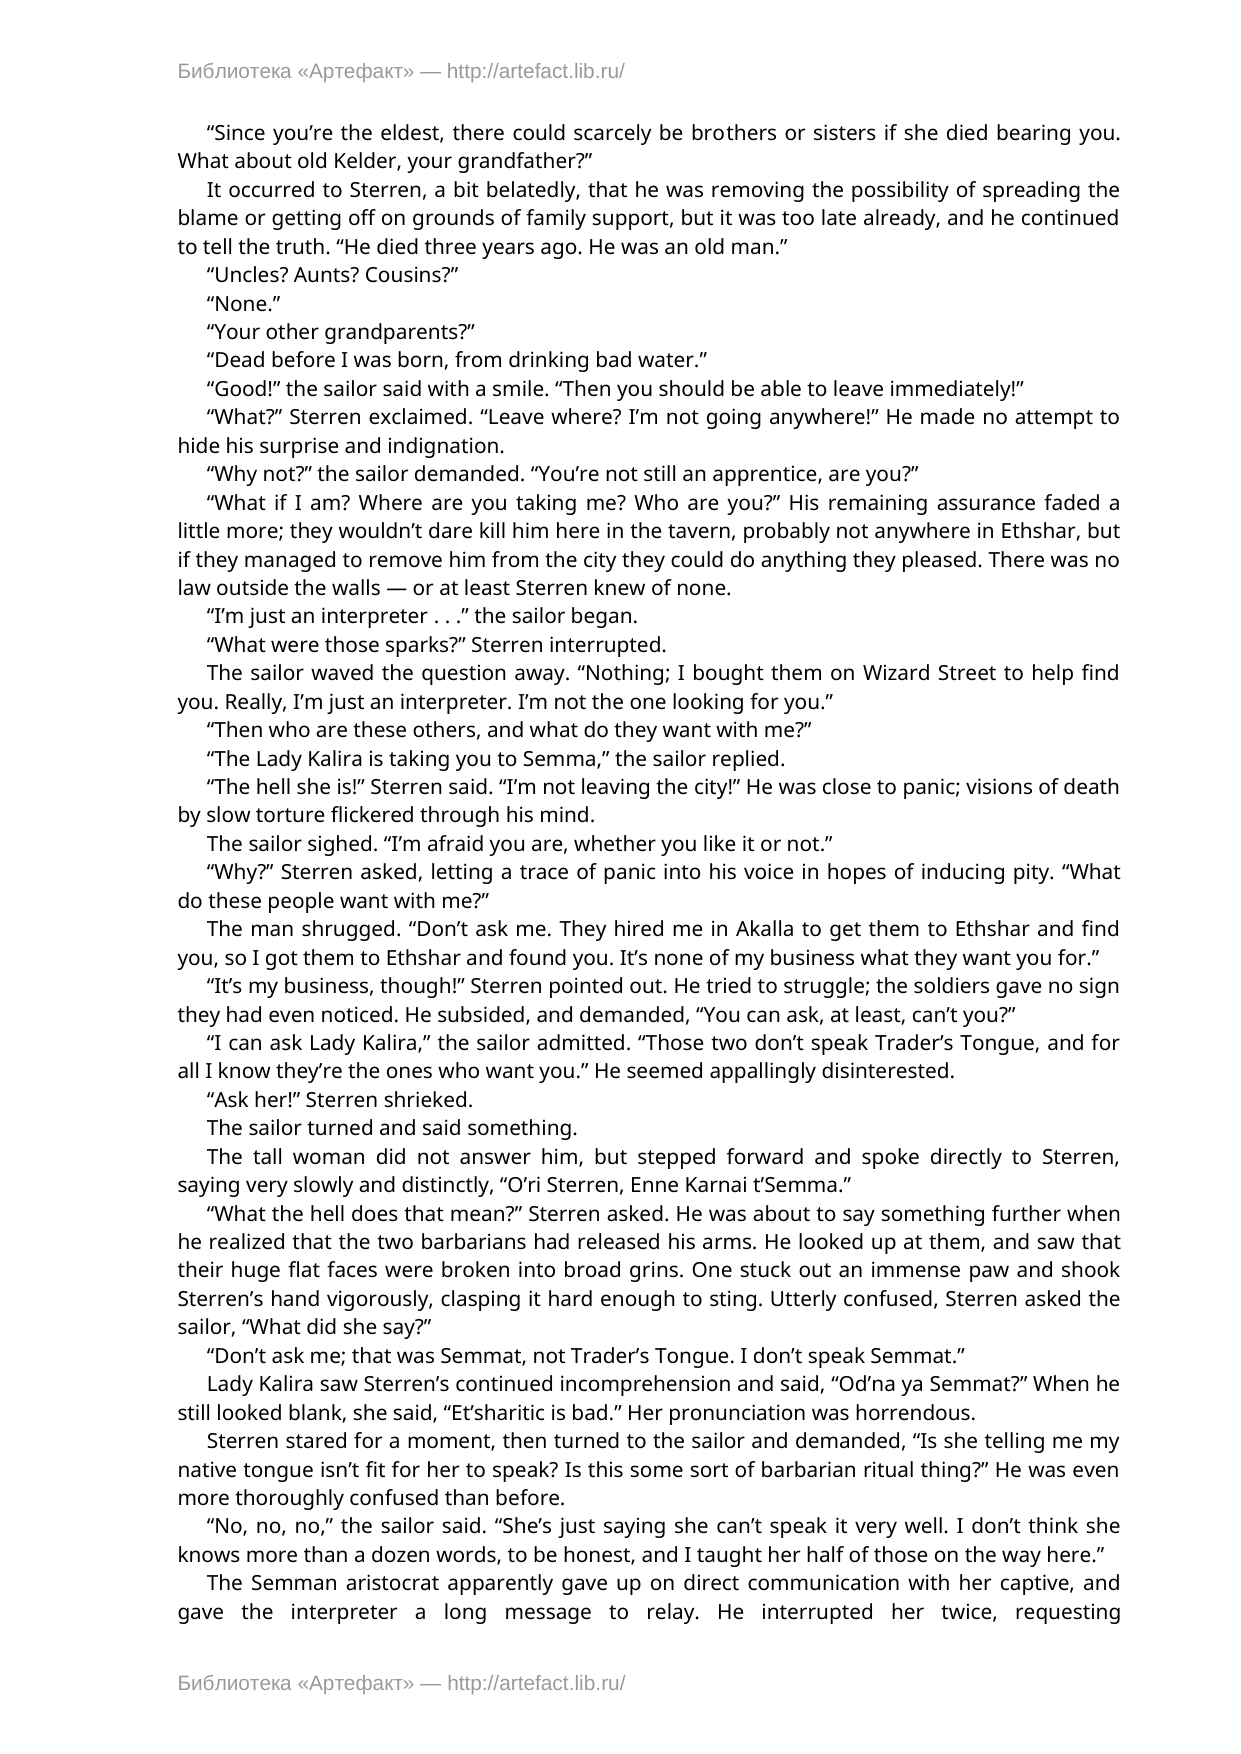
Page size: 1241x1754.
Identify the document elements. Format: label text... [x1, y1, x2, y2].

text Sterren stared for a moment, then turned to the sailor and demanded, “Is she telling me my native tongue isn’t fit for her to speak? Is this some sort of barbarian ritual thing?” He was even more thoroughly confused than before. [177, 1426, 1122, 1512]
text “Good!” the sailor said with a smile. “Then you should be able to leave immediately!” [177, 374, 1122, 402]
text “Dead before I was born, from drinking bad water.” [177, 346, 1122, 374]
text “It’s my business, though!” Sterren pointed out. He tried to struggle; the soldiers gave no sign they had even noticed. He subsided, and demanded, “You can ask, at least, can’t you?” [177, 971, 1122, 1028]
text “Ask her!” Sterren shrieked. [177, 1085, 1122, 1113]
text The sailor turned and said something. [177, 1113, 1122, 1142]
text The sailor waved the question away. “Nothing; I bought them on Wizard Street to help find you. Really, I’m just an interpreter. I’m not the one looking for you.” [177, 658, 1122, 715]
text The sailor sighed. “I’m afraid you are, whether you like it or not.” [177, 829, 1122, 857]
text “The Lady Kalira is taking you to Semma,” the sailor replied. [177, 744, 1122, 772]
text “I’m just an interpreter . . .” the sailor began. [177, 602, 1122, 630]
text “What were those sparks?” Sterren interrupted. [177, 630, 1122, 658]
text “None.” [177, 289, 1122, 317]
text “What the hell does that mean?” Sterren asked. He was about to say something further when he realized that the two barbarians had released his arms. He looked up at them, and saw that their huge flat faces were broken into broad grins. One stuck out an immense paw and shook Sterren’s hand vigorously, clasping it hard enough to sting. Utterly confused, Sterren asked the sailor, “What did she say?” [177, 1199, 1122, 1341]
text “No, no, no,” the sailor said. “She’s just saying she can’t speak it very well. I don’t think she knows more than a dozen words, to be honest, and I taught her half of those on the way here.” [177, 1512, 1122, 1568]
text “Since you’re the eldest, there could scarcely be brothers or sisters if she died bearing you. What about old Kelder, your grandfather?” [177, 118, 1122, 175]
text “What?” Sterren exclaimed. “Leave where? I’m not going anywhere!” He made no attempt to hide his surprise and indignation. [177, 402, 1122, 459]
text “Your other grandparents?” [177, 317, 1122, 346]
text “The hell she is!” Sterren said. “I’m not leaving the city!” He was close to panic; visions of death by slow torture flickered through his mind. [177, 772, 1122, 829]
text It occurred to Sterren, a bit belatedly, that he was removing the possibility of spreading the blame or getting off on grounds of family support, but it was too late already, and he continued to tell the truth. “He died three years ago. He was an old man.” [177, 175, 1122, 260]
text Lady Kalira saw Sterren’s continued incomprehension and said, “Od’na ya Semmat?” When he still looked blank, she said, “Et’sharitic is bad.” Her pronunciation was horrendous. [177, 1369, 1122, 1426]
text The man shrugged. “Don’t ask me. They hired me in Akalla to get them to Ethshar and find you, so I got them to Ethshar and found you. It’s none of my business what they want you for.” [177, 914, 1122, 971]
text “What if I am? Where are you taking me? Who are you?” His remaining assurance faded a little more; they wouldn’t dare kill him here in the tavern, probably not anywhere in Ethshar, but if they managed to remove him from the city they could do anything they pleased. There was no law outside the walls — or at least Sterren knew of none. [177, 488, 1122, 602]
text “Why not?” the sailor demanded. “You’re not still an apprentice, are you?” [177, 459, 1122, 488]
text “Uncles? Aunts? Cousins?” [177, 260, 1122, 289]
text “I can ask Lady Kalira,” the sailor admitted. “Those two don’t speak Trader’s Tongue, and for all I know they’re the ones who want you.” He seemed appallingly disinterested. [177, 1028, 1122, 1085]
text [177, 1568, 1122, 1625]
text “Then who are these others, and what do they want with me?” [177, 715, 1122, 744]
text The tall woman did not answer him, but stepped forward and spoke directly to Sterren, saying very slowly and distinctly, “O’ri Sterren, Enne Karnai t’Semma.” [177, 1142, 1122, 1199]
text “Why?” Sterren asked, letting a trace of panic into his voice in hopes of inducing pity. “What do these people want with me?” [177, 857, 1122, 914]
text “Don’t ask me; that was Semmat, not Trader’s Tongue. I don’t speak Semmat.” [177, 1341, 1122, 1369]
